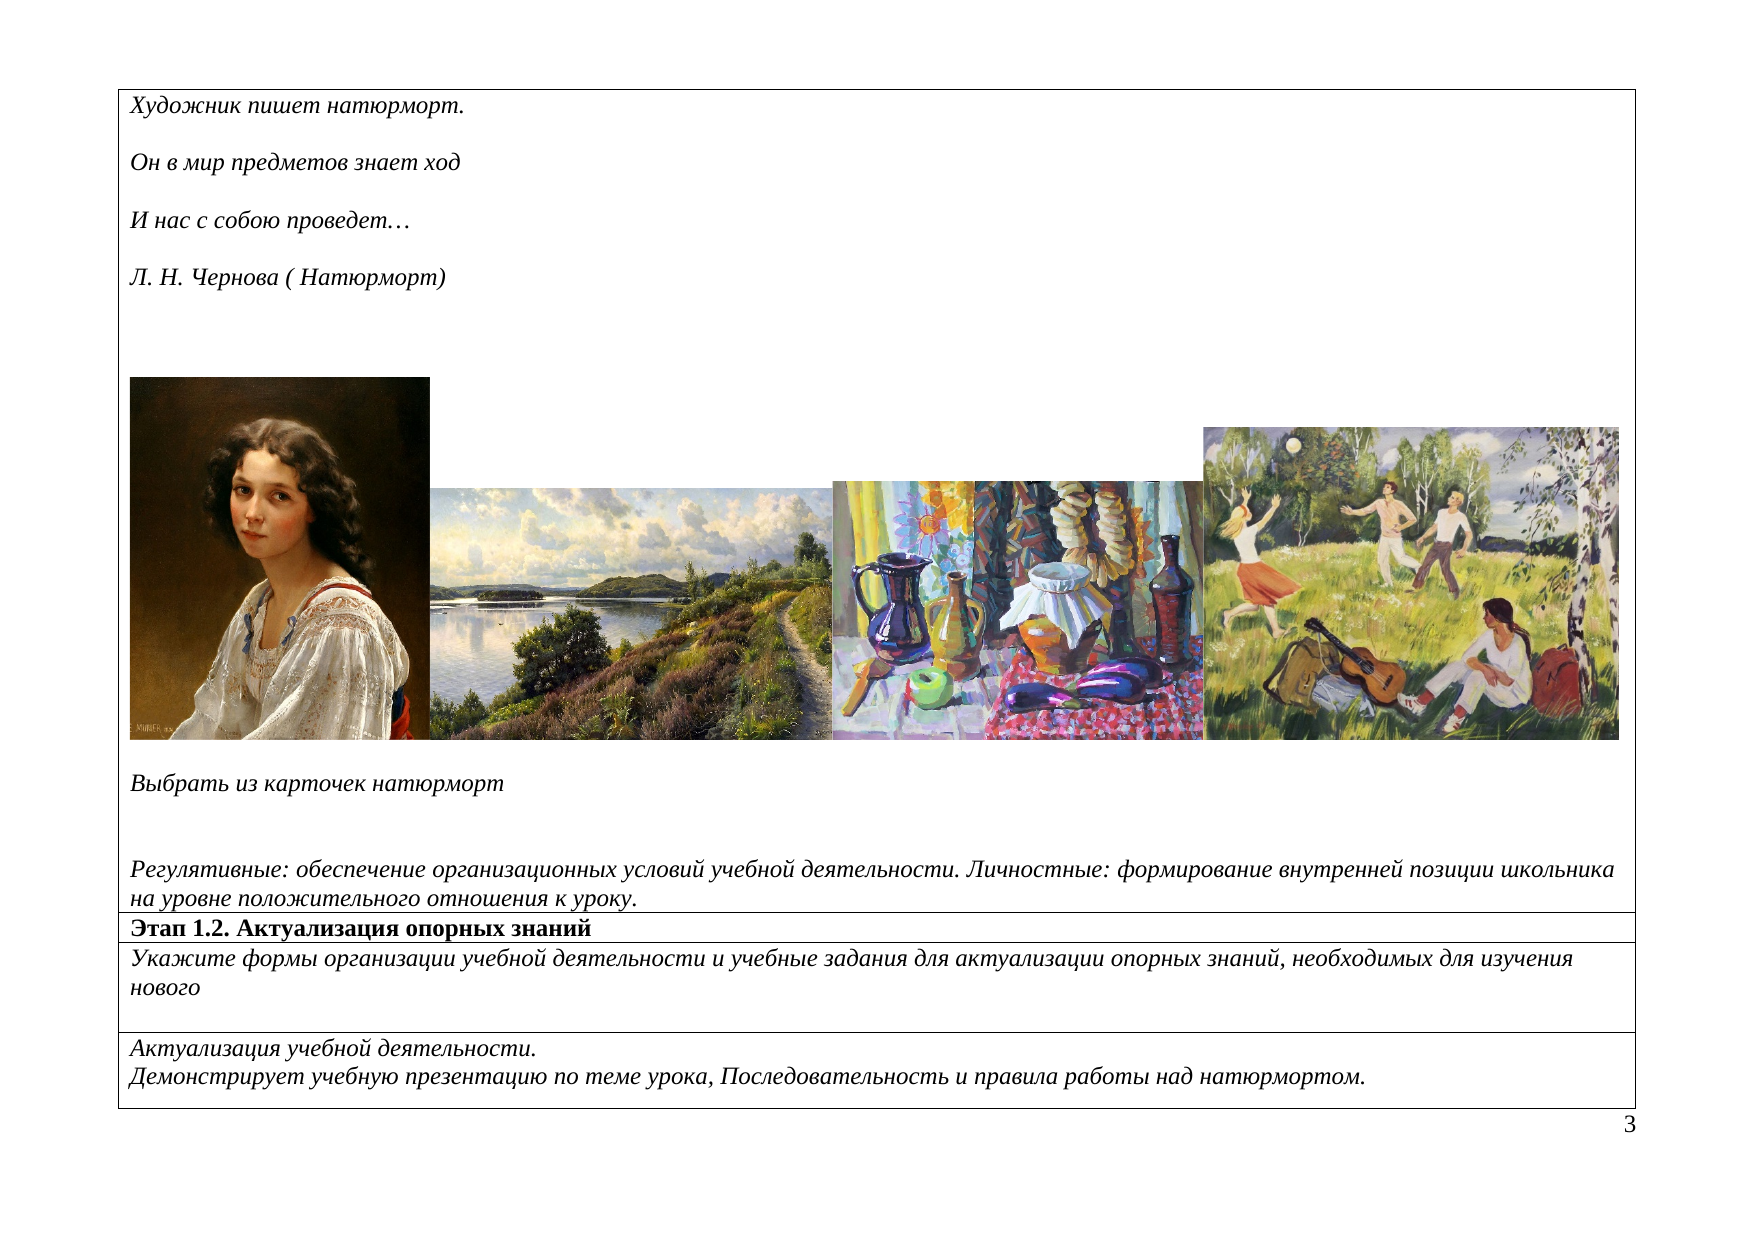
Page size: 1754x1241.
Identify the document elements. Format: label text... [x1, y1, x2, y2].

table_cell Укажите формы организации учебной деятельности и учебные задания для актуализации опорных знаний, необходимых для изучения нового [119, 943, 1635, 1032]
table_cell Актуализация учебной деятельности. Демонстрирует учебную презентацию по теме урока, Последовательность и правила работы над натюрмортом. [119, 1033, 1635, 1108]
table_cell Этап 1.2. Актуализация опорных знаний [119, 913, 1635, 942]
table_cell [119, 90, 1635, 912]
picture [129, 377, 1619, 740]
